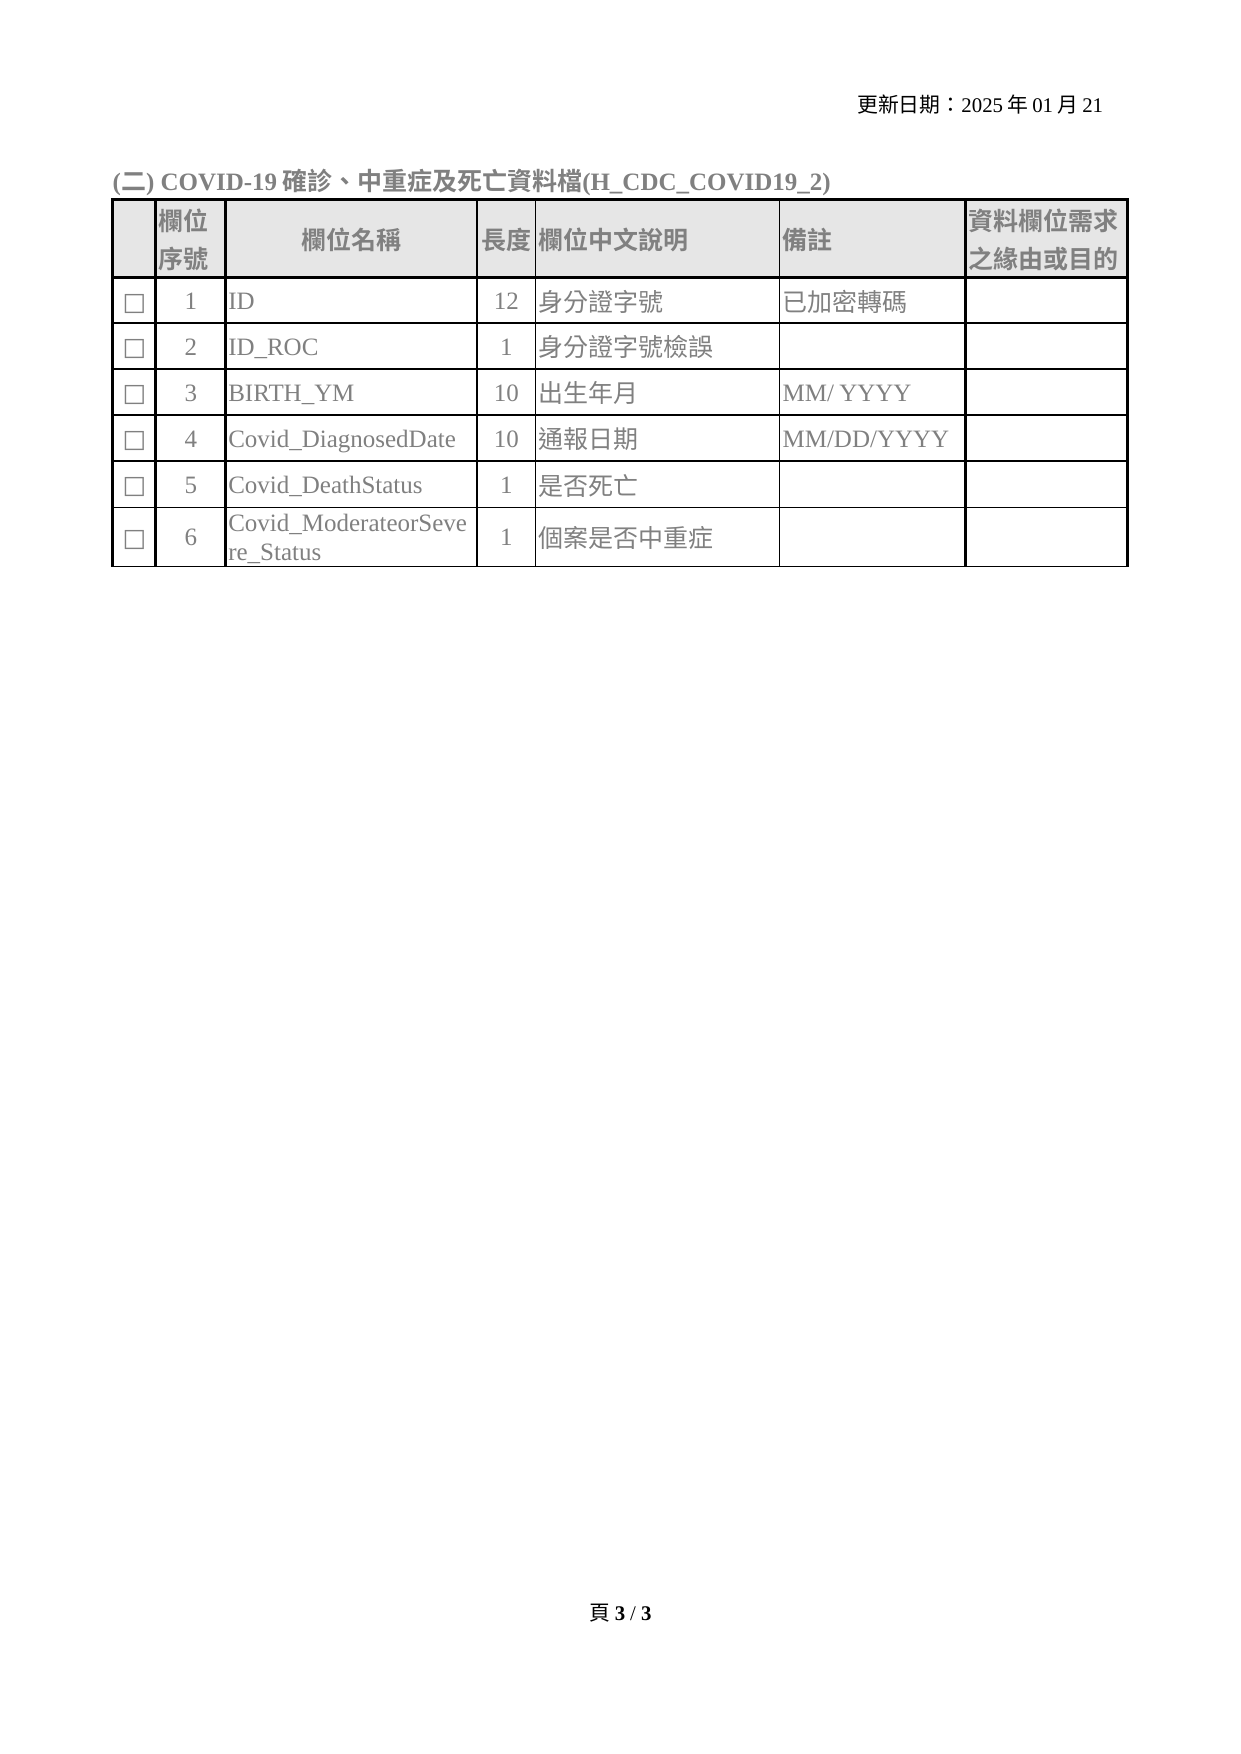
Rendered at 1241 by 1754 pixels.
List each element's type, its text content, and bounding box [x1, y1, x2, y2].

table_cell □ [114, 462, 154, 506]
table_cell 6 [157, 508, 224, 566]
table_cell 4 [157, 416, 224, 460]
table_cell □ [114, 508, 154, 566]
table_cell 是否死亡 [536, 462, 779, 506]
table_header 長度 [478, 201, 535, 276]
table_cell 10 [478, 370, 535, 414]
table_cell 1 [478, 508, 535, 566]
table_cell BIRTH_YM [227, 370, 476, 414]
table_cell 10 [478, 416, 535, 460]
table_cell 已加密轉碼 [780, 279, 964, 322]
table_cell [780, 508, 964, 566]
table_cell 出生年月 [536, 370, 779, 414]
table_cell 1 [478, 324, 535, 368]
table_header 備註 [780, 201, 964, 276]
table_cell MM/DD/YYYY [780, 416, 964, 460]
table_cell 2 [157, 324, 224, 368]
table_cell [967, 370, 1126, 414]
table_cell [967, 324, 1126, 368]
table_cell Covid_DiagnosedDate [227, 416, 476, 460]
table_header 資料欄位需求之緣由或目的 [967, 201, 1126, 276]
text (二) COVID-19確診、中重症及死亡資料檔(H_CDC_COVID19_2) [112, 161, 1128, 198]
table_cell [967, 462, 1126, 506]
table_cell 身分證字號檢誤 [536, 324, 779, 368]
table_cell 12 [478, 279, 535, 322]
table_cell ID [227, 279, 476, 322]
table_header 欄位序號 [157, 201, 224, 276]
table_cell 個案是否中重症 [536, 508, 779, 566]
table_cell 5 [157, 462, 224, 506]
table_cell □ [114, 416, 154, 460]
table_cell Covid_ModerateorSevere_Status [227, 508, 476, 566]
table_header 欄位名稱 [227, 201, 476, 276]
table_cell [780, 324, 964, 368]
table_cell 身分證字號 [536, 279, 779, 322]
table_cell □ [114, 279, 154, 322]
table_cell Covid_DeathStatus [227, 462, 476, 506]
table_cell [967, 279, 1126, 322]
table_cell MM/ YYYY [780, 370, 964, 414]
table_cell □ [114, 324, 154, 368]
table_cell ID_ROC [227, 324, 476, 368]
table_cell 1 [478, 462, 535, 506]
table_cell [967, 508, 1126, 566]
table_cell [780, 462, 964, 506]
table_cell [967, 416, 1126, 460]
table_cell 1 [157, 279, 224, 322]
table_cell 通報日期 [536, 416, 779, 460]
table_header 欄位中文說明 [536, 201, 779, 276]
table_cell 3 [157, 370, 224, 414]
table_header [114, 201, 154, 276]
table_cell □ [114, 370, 154, 414]
